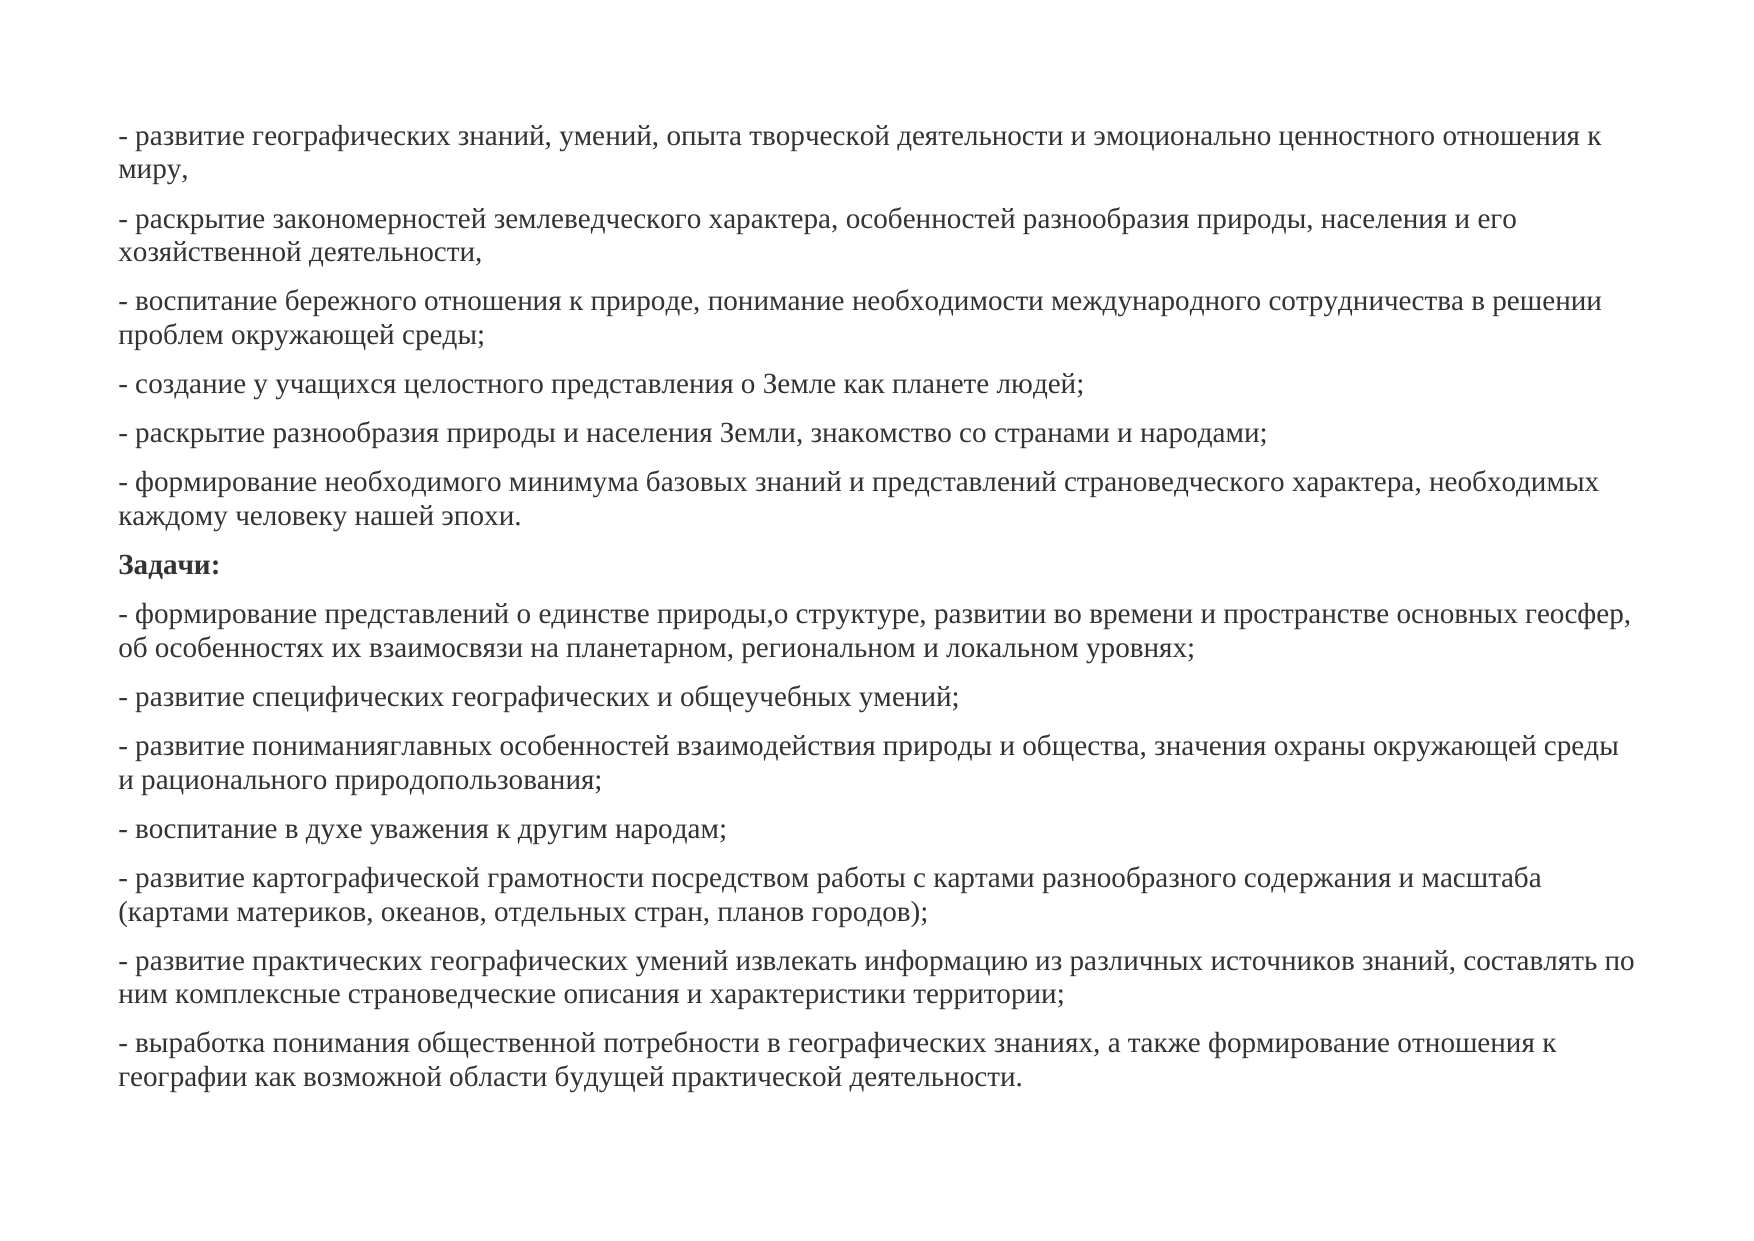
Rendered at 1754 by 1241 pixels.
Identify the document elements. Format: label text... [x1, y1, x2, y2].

text - развитие географических знаний, умений, опыта творческой деятельности и эмоционально ценностного отношения к миру, [118, 118, 1636, 185]
text Задачи: [118, 547, 1636, 581]
text - развитие пониманияглавных особенностей взаимодействия природы и общества, значения охраны окружающей среды и рационального природопользования; [118, 728, 1636, 795]
text - развитие специфических географических и общеучебных умений; [118, 679, 1636, 713]
text - развитие практических географических умений извлекать информацию из различных источников знаний, составлять по ним комплексные страноведческие описания и характеристики территории; [118, 943, 1636, 1010]
text - воспитание в духе уважения к другим народам; [118, 811, 1636, 844]
text - выработка понимания общественной потребности в географических знаниях, а также формирование отношения к географии как возможной области будущей практической деятельности. [118, 1026, 1636, 1093]
text - раскрытие разнообразия природы и населения Земли, знакомство со странами и народами; [118, 415, 1636, 449]
text - формирование необходимого минимума базовых знаний и представлений страноведческого характера, необходимых каждому человеку нашей эпохи. [118, 464, 1636, 532]
text - формирование представлений о единстве природы,о структуре, развитии во времени и пространстве основных геосфер, об особенностях их взаимосвязи на планетарном, региональном и локальном уровнях; [118, 596, 1636, 663]
text - развитие картографической грамотности посредством работы с картами разнообразного содержания и масштаба (картами материков, океанов, отдельных стран, планов городов); [118, 860, 1636, 927]
text - создание у учащихся целостного представления о Земле как планете людей; [118, 366, 1636, 400]
text - воспитание бережного отношения к природе, понимание необходимости международного сотрудничества в решении проблем окружающей среды; [118, 283, 1636, 351]
text - раскрытие закономерностей землеведческого характера, особенностей разнообразия природы, населения и его хозяйственной деятельности, [118, 201, 1636, 268]
